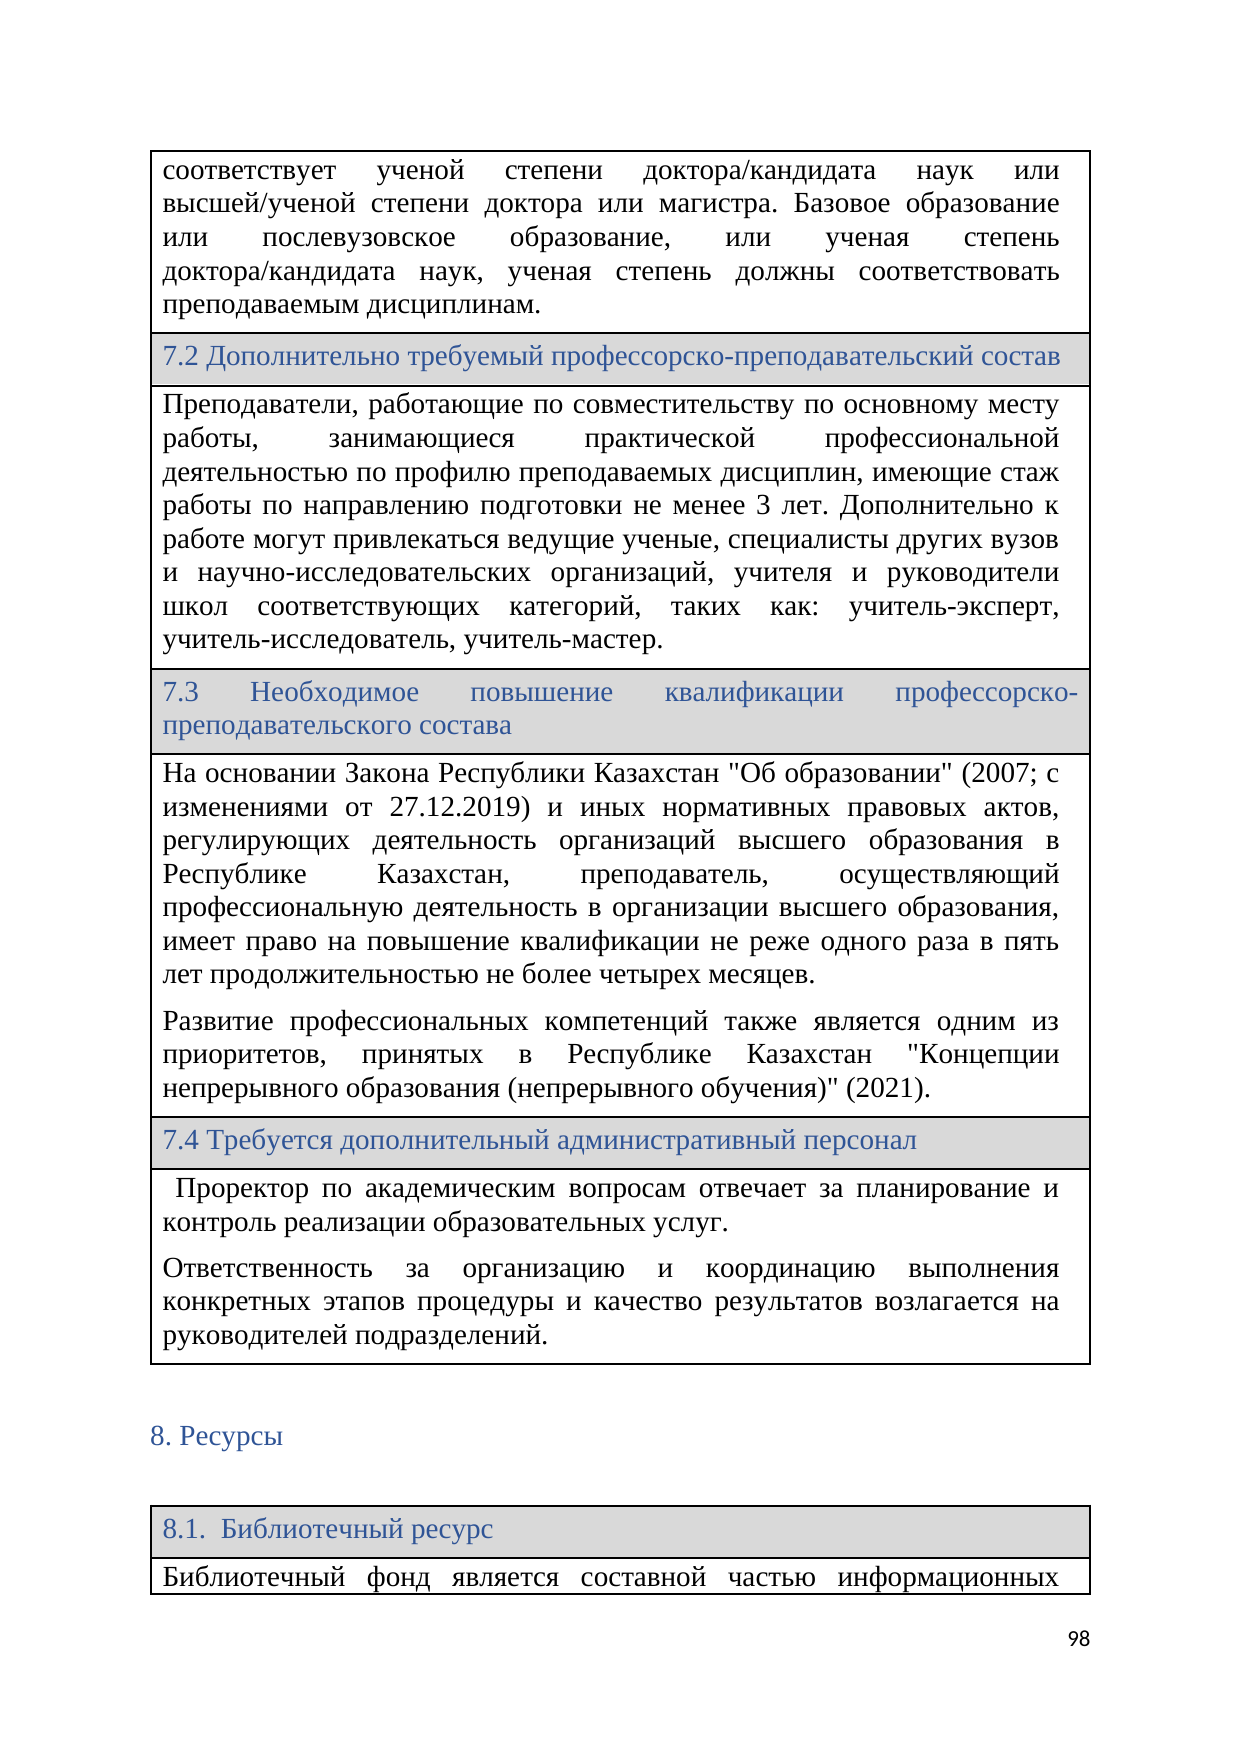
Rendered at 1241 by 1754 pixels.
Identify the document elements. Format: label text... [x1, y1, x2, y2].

table_cell Преподаватели, работающие по совместительству по основному месту работы, занимающиеся практической профессиональной деятельностью по профилю преподаваемых дисциплин, имеющие стаж работы по направлению подготовки не менее 3 лет. Дополнительно к работе могут привлекаться ведущие ученые, специалисты других вузов и научно-исследовательских организаций, учителя и руководители школ соответствующих категорий, таких как: учитель-эксперт, учитель-исследователь, учитель-мастер. [152, 387, 1089, 667]
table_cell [152, 152, 1089, 332]
table_header 8.1. Библиотечный ресурс [152, 1507, 1089, 1557]
table_cell На основании Закона Республики Казахстан "Об образовании" (2007; с изменениями от 27.12.2019) и иных нормативных правовых актов, регулирующих деятельность организаций высшего образования в Республике Казахстан, преподаватель, осуществляющий профессиональную деятельность в организации высшего образования, имеет право на повышение квалификации не реже одного раза в пять лет продолжительностью не более четырех месяцев. Развитие профессиональных компетенций также является одним из приоритетов, принятых в Республике Казахстан "Концепции непрерывного образования (непрерывного обучения)" (2021). [152, 755, 1089, 1116]
table_cell Проректор по академическим вопросам отвечает за планирование и контроль реализации образовательных услуг. Ответственность за организацию и координацию выполнения конкретных этапов процедуры и качество результатов возлагается на руководителей подразделений. [152, 1170, 1089, 1363]
table_cell 7.2 Дополнительно требуемый профессорско-преподавательский состав [152, 334, 1089, 384]
table_cell 7.3 Необходимое повышение квалификации профессорско-преподавательского состава [152, 670, 1089, 753]
subtitle 8. Ресурсы [150, 1418, 1071, 1452]
table_cell 7.4 Требуется дополнительный административный персонал [152, 1118, 1089, 1168]
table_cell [152, 1559, 1089, 1592]
